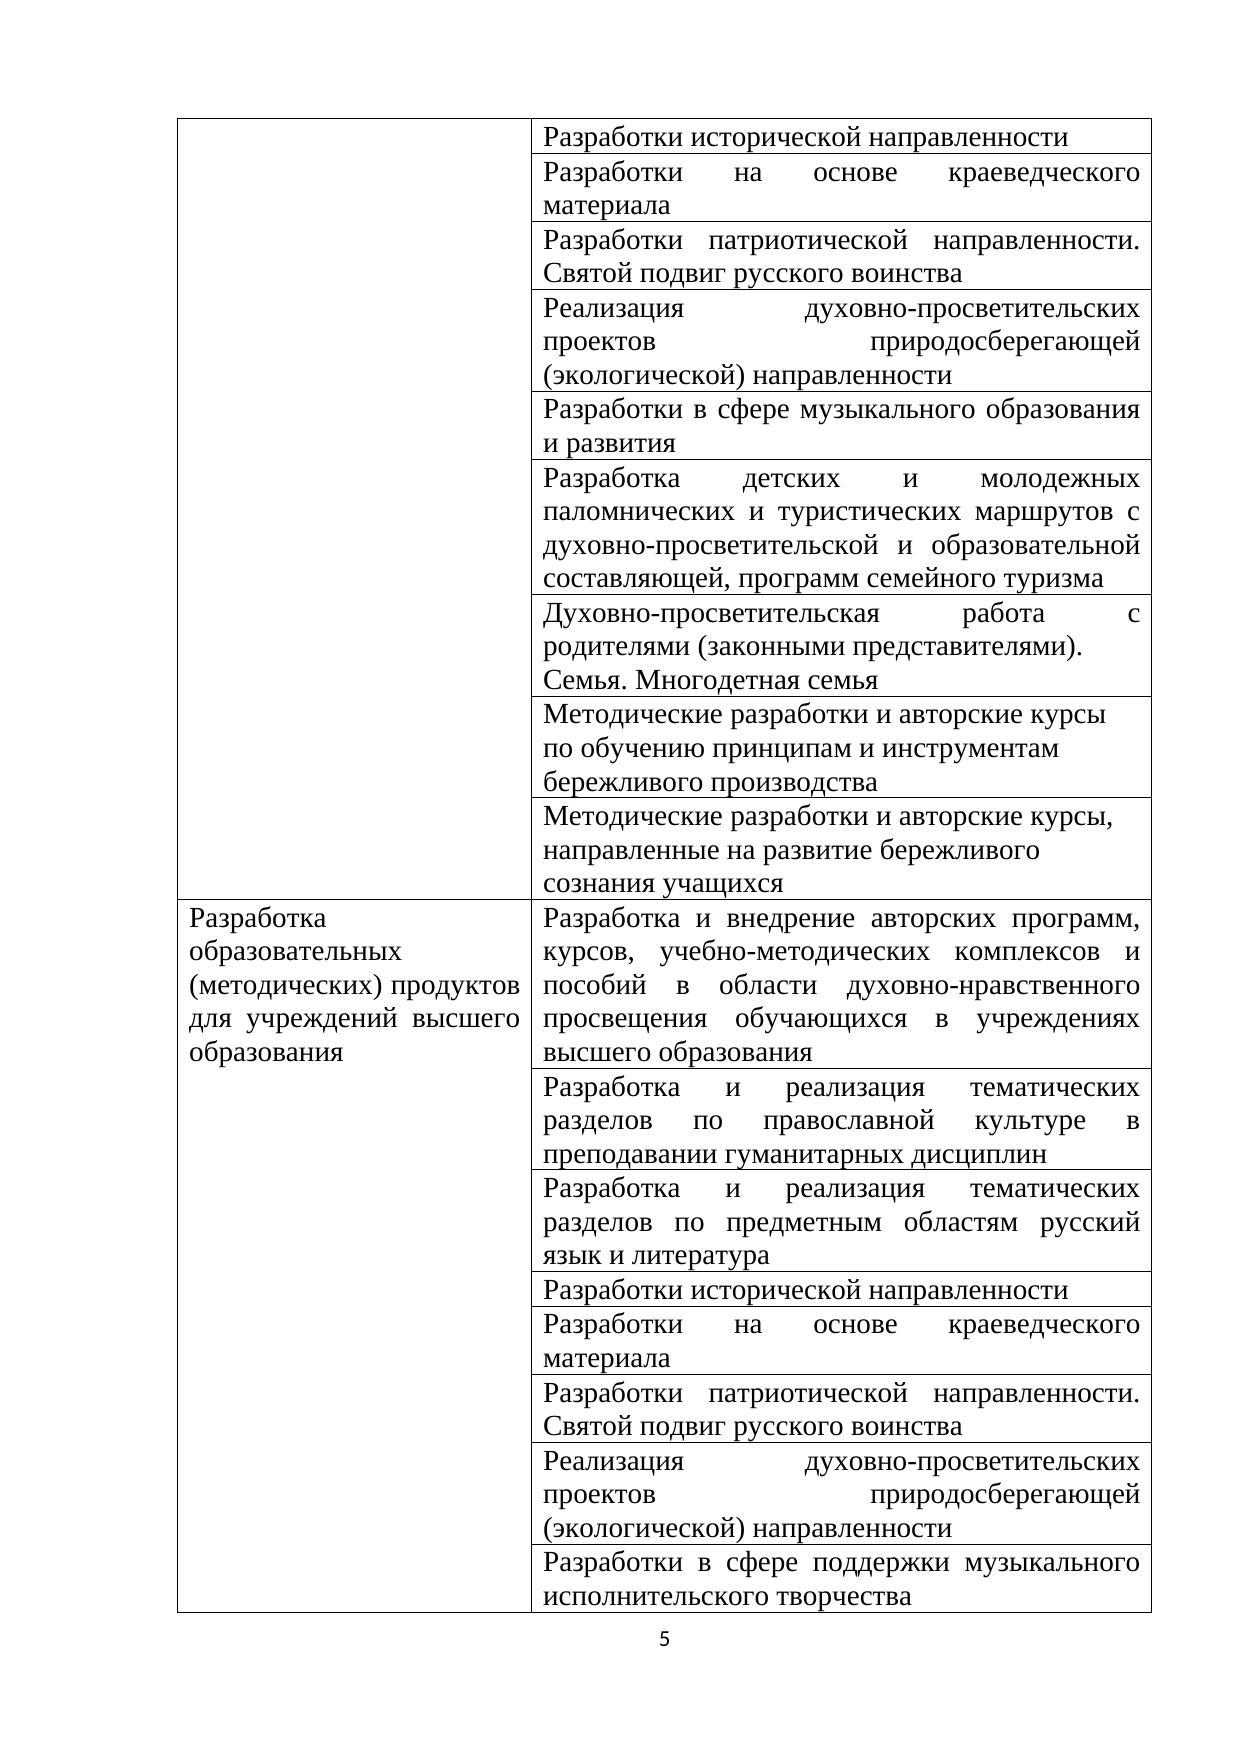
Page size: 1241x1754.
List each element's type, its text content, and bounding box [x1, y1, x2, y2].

table_cell Разработки в сфере музыкального образования и развития [532, 392, 1151, 459]
table_cell Разработка и реализация тематических разделов по православной культуре в преподавании гуманитарных дисциплин [532, 1069, 1151, 1169]
table_cell Методические разработки и авторские курсы, направленные на развитие бережливого сознания учащихся [532, 798, 1151, 899]
table_cell Духовно-просветительская работа с родителями (законными представителями). Семья. Многодетная семья [532, 595, 1151, 696]
table_cell Методические разработки и авторские курсы по обучению принципам и инструментам бережливого производства [532, 697, 1151, 797]
table_cell Разработки в сфере поддержки музыкального исполнительского творчества [532, 1545, 1151, 1612]
table_cell Разработка детских и молодежных паломнических и туристических маршрутов с духовно-просветительской и образовательной составляющей, программ семейного туризма [532, 460, 1151, 594]
table_cell Разработки на основе краеведческого материала [532, 1307, 1151, 1374]
table_cell Разработки исторической направленности [532, 1272, 1151, 1306]
table_cell Разработки патриотической направленности. Святой подвиг русского воинства [532, 222, 1151, 289]
table_cell Реализация духовно-просветительских проектов природосберегающей (экологической) направленности [532, 1443, 1151, 1543]
table_cell Разработки исторической направленности [532, 119, 1151, 153]
table_cell Разработка и внедрение авторских программ, курсов, учебно-методических комплексов и пособий в области духовно-нравственного просвещения обучающихся в учреждениях высшего образования [532, 900, 1151, 1068]
table_cell Разработки на основе краеведческого материала [532, 154, 1151, 221]
table_cell Реализация духовно-просветительских проектов природосберегающей (экологической) направленности [532, 290, 1151, 391]
table_cell Разработка образовательных (методических) продуктов для учреждений высшего образования [178, 900, 531, 1612]
table_cell Разработка и реализация тематических разделов по предметным областям русский язык и литература [532, 1170, 1151, 1271]
table_cell Разработки патриотической направленности. Святой подвиг русского воинства [532, 1375, 1151, 1442]
